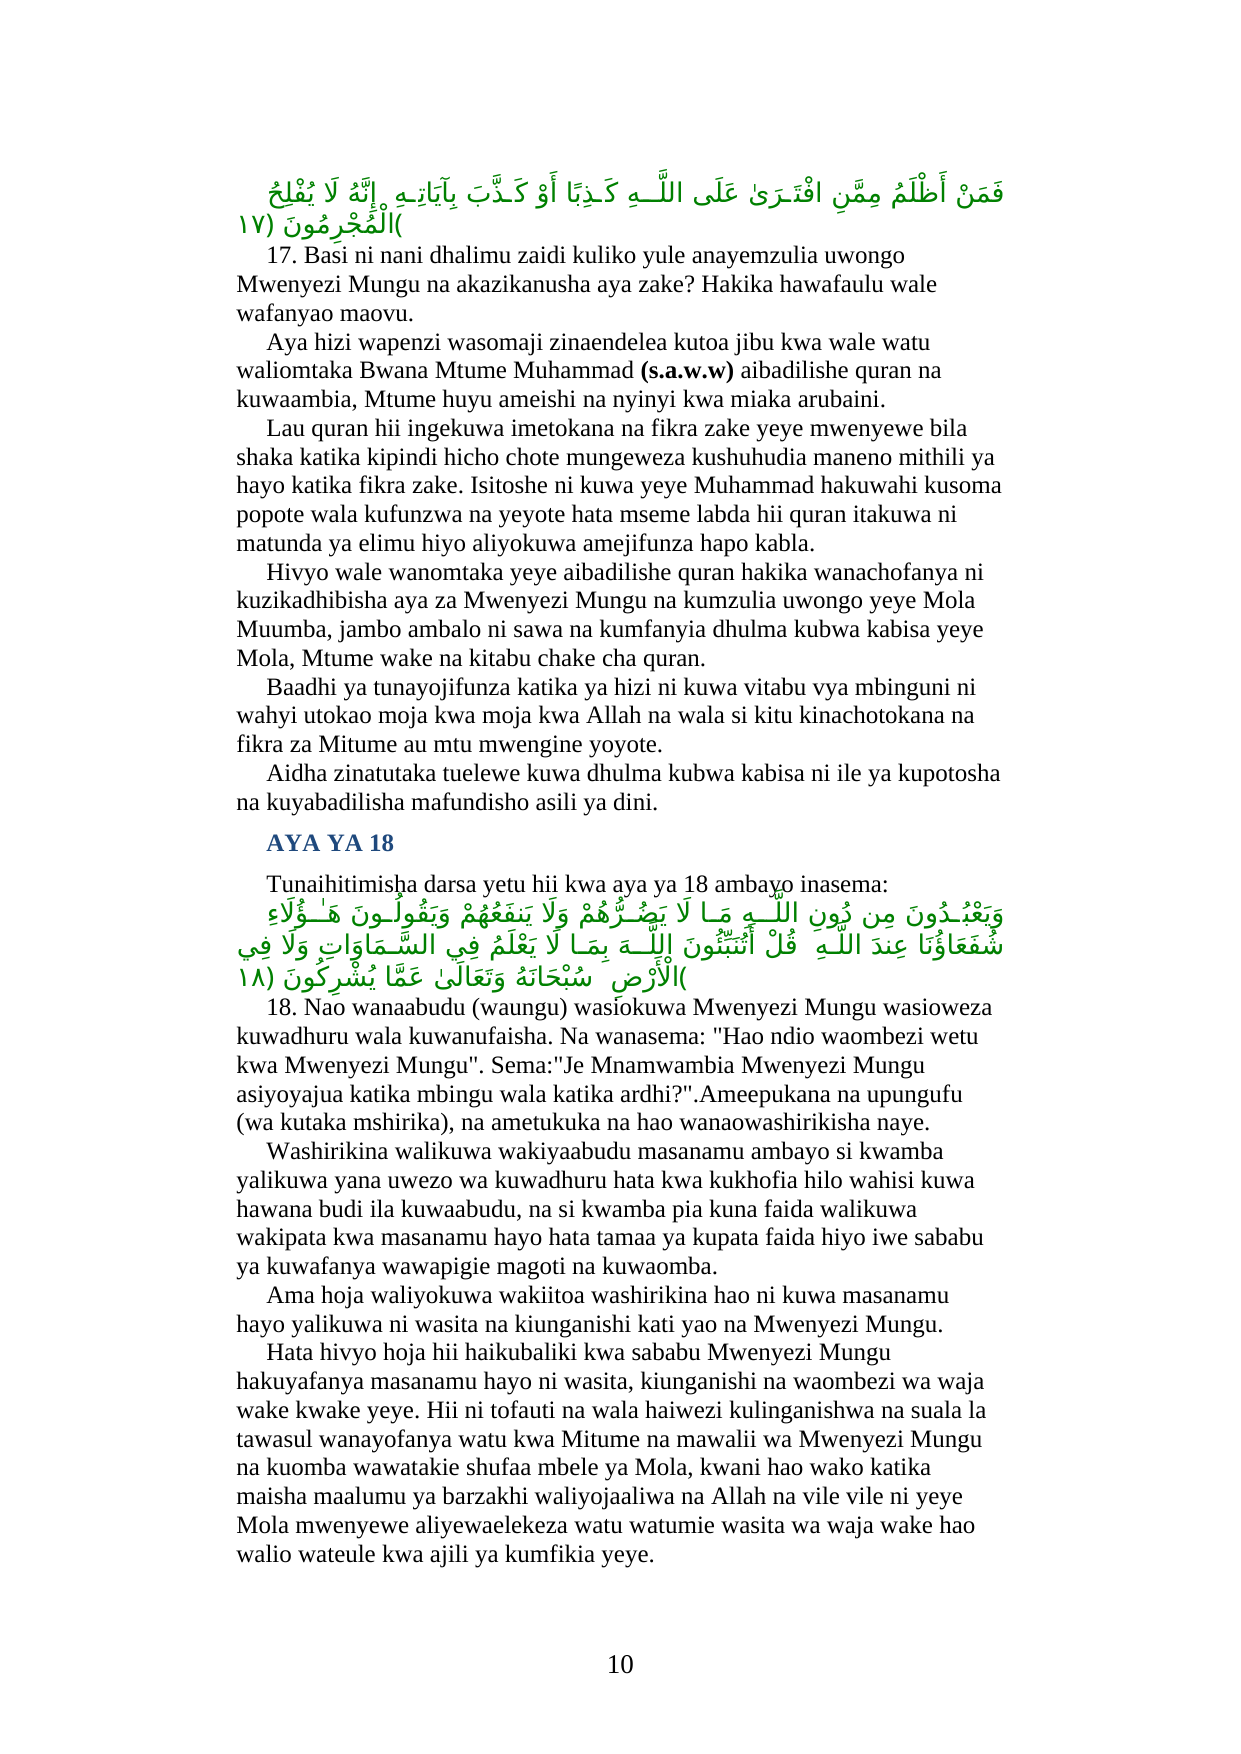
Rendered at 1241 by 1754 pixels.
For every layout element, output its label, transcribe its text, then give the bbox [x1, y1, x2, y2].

text 17. Basi ni nani dhalimu zaidi kuliko yule anayemzulia uwongo Mwenyezi Mungu na akazikanusha aya zake? Hakika hawafaulu wale wafanyao maovu. [236, 240, 1004, 327]
text فَمَنْ أَظْلَمُ مِمَّنِ افْتَرَىٰ عَلَى اللَّـهِ كَذِبًا أَوْ كَذَّبَ بِآيَاتِهِ إِنَّهُ لَا يُفْلِحُ الْمُجْرِمُونَ ﴿١٧﴾ [236, 177, 1004, 240]
text Lau quran hii ingekuwa imetokana na fikra zake yeye mwenyewe bila shaka katika kipindi hicho chote mungeweza kushuhudia maneno mithili ya hayo katika fikra zake. Isitoshe ni kuwa yeye Muhammad hakuwahi kusoma popote wala kufunzwa na yeyote hata mseme labda hii quran itakuwa ni matunda ya elimu hiyo aliyokuwa amejifunza hapo kabla. [236, 413, 1004, 557]
text Tunaihitimisha darsa yetu hii kwa aya ya 18 ambayo inasema: [236, 869, 1004, 898]
text Aidha zinatutaka tuelewe kuwa dhulma kubwa kabisa ni ile ya kupotosha na kuyabadilisha mafundisho asili ya dini. [236, 758, 1004, 815]
text Hivyo wale wanomtaka yeye aibadilishe quran hakika wanachofanya ni kuzikadhibisha aya za Mwenyezi Mungu na kumzulia uwongo yeye Mola Muumba, jambo ambalo ni sawa na kumfanyia dhulma kubwa kabisa yeye Mola, Mtume wake na kitabu chake cha quran. [236, 557, 1004, 672]
text Baadhi ya tunayojifunza katika ya hizi ni kuwa vitabu vya mbinguni ni wahyi utokao moja kwa moja kwa Allah na wala si kitu kinachotokana na fikra za Mitume au mtu mwengine yoyote. [236, 672, 1004, 758]
text 18. Nao wanaabudu (waungu) wasiokuwa Mwenyezi Mungu wasioweza kuwadhuru wala kuwanufaisha. Na wanasema: "Hao ndio waombezi wetu kwa Mwenyezi Mungu". Sema:"Je Mnamwambia Mwenyezi Mungu asiyoyajua katika mbingu wala katika ardhi?".Ameepukana na upungufu (wa kutaka mshirika), na ametukuka na hao wanaowashirikisha naye. [236, 992, 1004, 1136]
text Aya hizi wapenzi wasomaji zinaendelea kutoa jibu kwa wale watu waliomtaka Bwana Mtume Muhammad (s.a.w.w) aibadilishe quran na kuwaambia, Mtume huyu ameishi na nyinyi kwa miaka arubaini. [236, 327, 1004, 413]
text وَيَعْبُدُونَ مِن دُونِ اللَّـهِ مَا لَا يَضُرُّهُمْ وَلَا يَنفَعُهُمْ وَيَقُولُونَ هَـٰؤُلَاءِ شُفَعَاؤُنَا عِندَ اللَّـهِ قُلْ أَتُنَبِّئُونَ اللَّـهَ بِمَا لَا يَعْلَمُ فِي السَّمَاوَاتِ وَلَا فِي الْأَرْضِ سُبْحَانَهُ وَتَعَالَىٰ عَمَّا يُشْرِكُونَ ﴿١٨﴾ [236, 898, 1004, 992]
text Ama hoja waliyokuwa wakiitoa washirikina hao ni kuwa masanamu hayo yalikuwa ni wasita na kiunganishi kati yao na Mwenyezi Mungu. [236, 1280, 1004, 1337]
subtitle AYA YA 18 [236, 828, 1004, 857]
text Washirikina walikuwa wakiyaabudu masanamu ambayo si kwamba yalikuwa yana uwezo wa kuwadhuru hata kwa kukhofia hilo wahisi kuwa hawana budi ila kuwaabudu, na si kwamba pia kuna faida walikuwa wakipata kwa masanamu hayo hata tamaa ya kupata faida hiyo iwe sababu ya kuwafanya wawapigie magoti na kuwaomba. [236, 1136, 1004, 1280]
text Hata hivyo hoja hii haikubaliki kwa sababu Mwenyezi Mungu hakuyafanya masanamu hayo ni wasita, kiunganishi na waombezi wa waja wake kwake yeye. Hii ni tofauti na wala haiwezi kulinganishwa na suala la tawasul wanayofanya watu kwa Mitume na mawalii wa Mwenyezi Mungu na kuomba wawatakie shufaa mbele ya Mola, kwani hao wako katika maisha maalumu ya barzakhi waliyojaaliwa na Allah na vile vile ni yeye Mola mwenyewe aliyewaelekeza watu watumie wasita wa waja wake hao walio wateule kwa ajili ya kumfikia yeye. [236, 1337, 1004, 1567]
